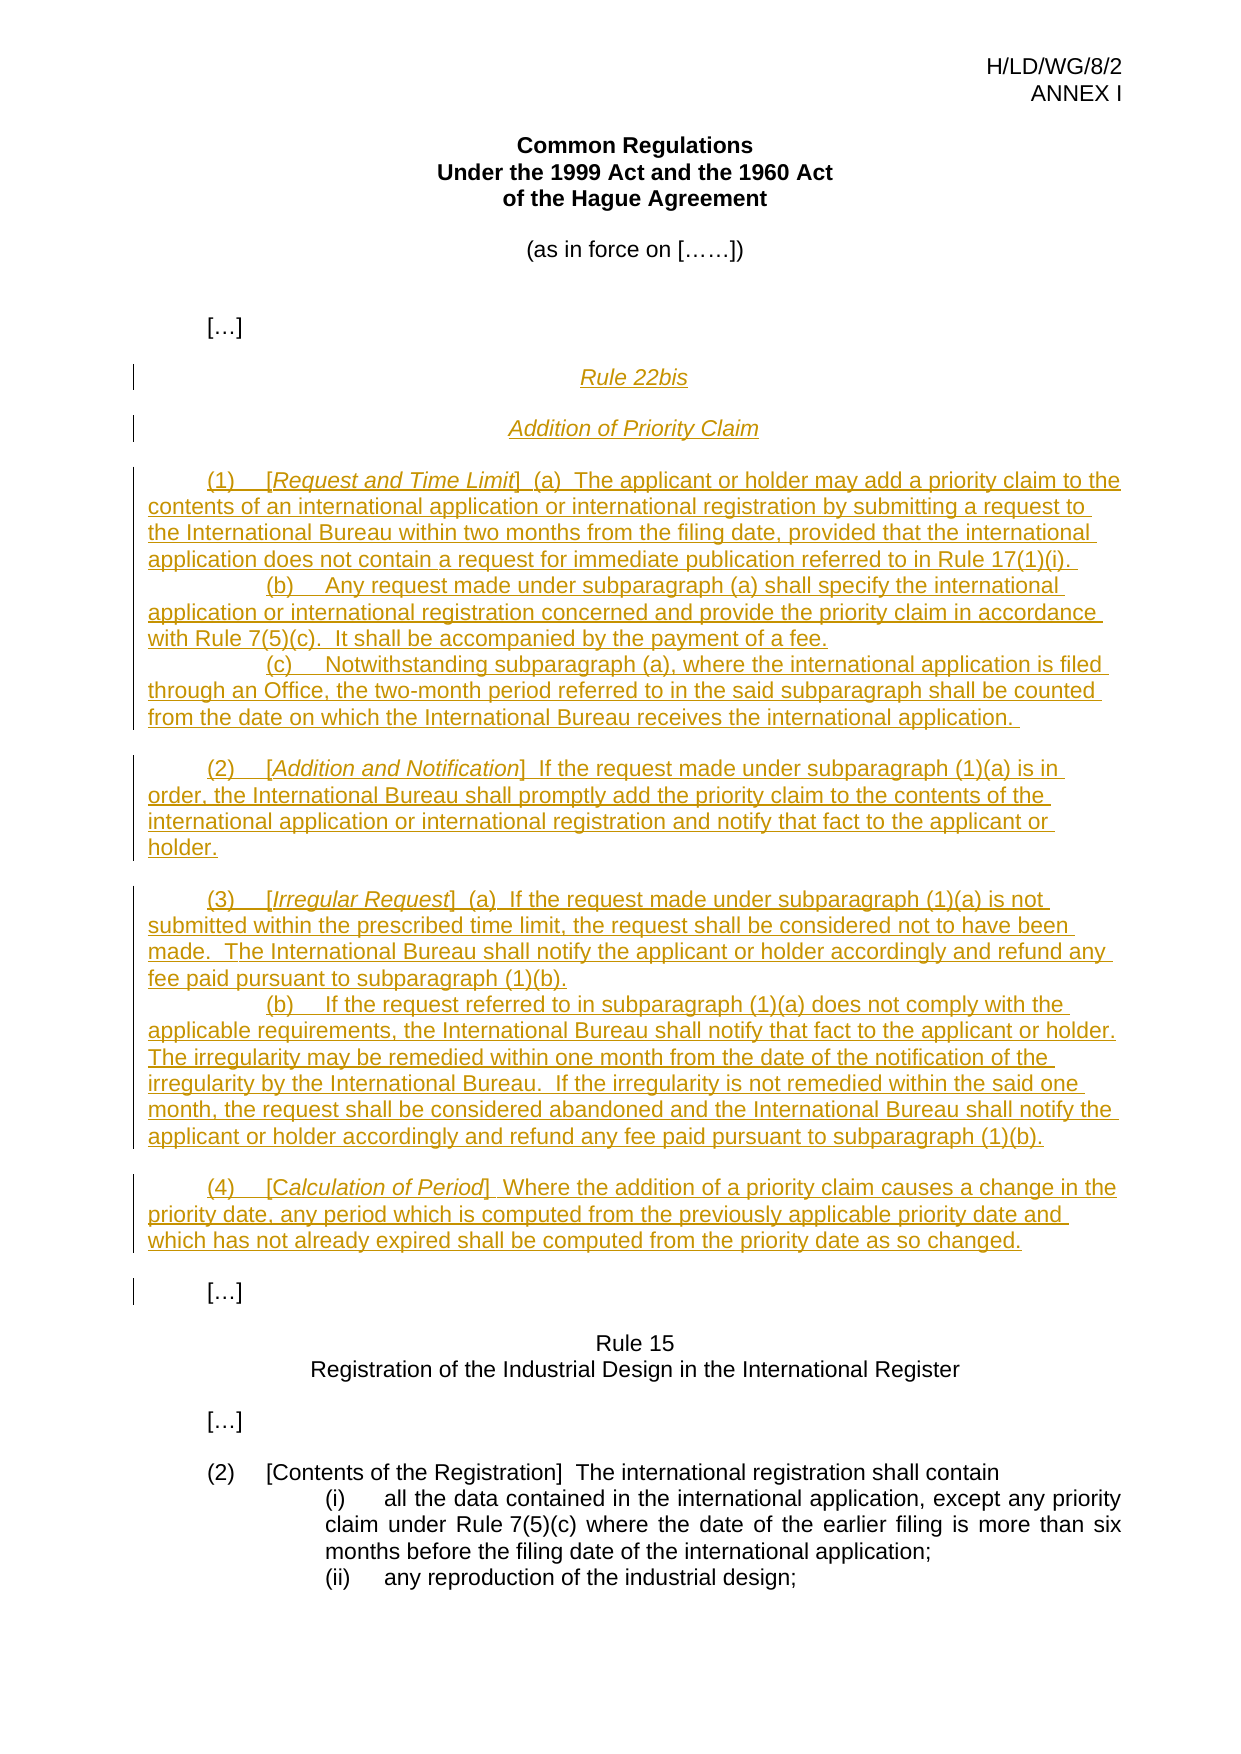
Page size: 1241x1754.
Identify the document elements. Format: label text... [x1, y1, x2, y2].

text Under the 1999 Act and the 1960 Act [148, 158, 1122, 185]
text (ii) any reproduction of the industrial design; [325, 1564, 1122, 1590]
text Rule 15 [148, 1329, 1122, 1356]
text (as in force on [……]) [148, 236, 1122, 263]
text […] [148, 313, 1122, 339]
text Registration of the Industrial Design in the International Register [148, 1356, 1122, 1382]
text […] [148, 1407, 1122, 1434]
text of the Hague Agreement [148, 185, 1122, 211]
text Common Regulations [148, 132, 1122, 158]
text (2) [Contents of the Registration] The international registration shall contain [148, 1459, 1122, 1485]
text (i) all the data contained in the international application, except any priority claim under Rule 7(5)(c) where the date of the earlier filing is more than six months before the filing date of the international application; [325, 1485, 1122, 1564]
text […] [148, 1278, 1122, 1304]
